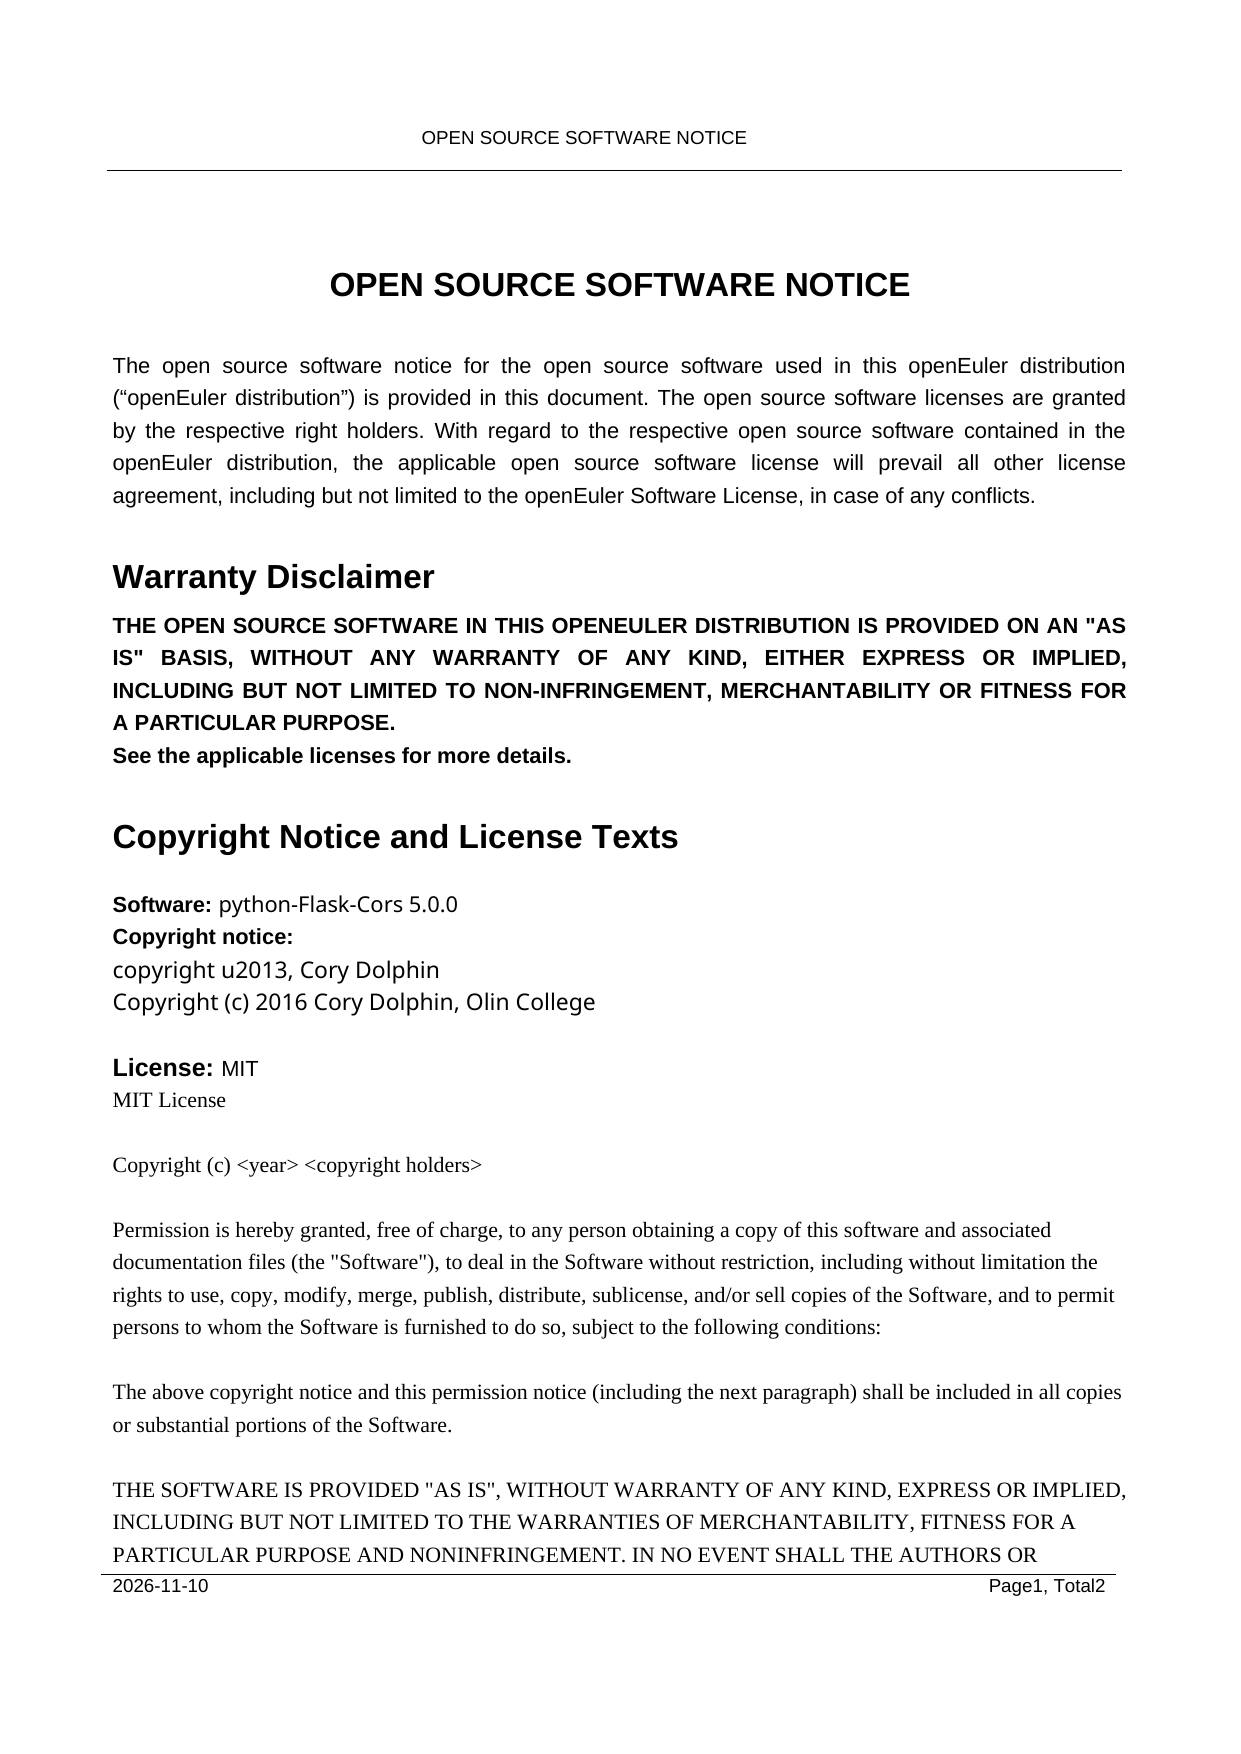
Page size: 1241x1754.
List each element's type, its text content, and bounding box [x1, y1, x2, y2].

text copyright u2013, Cory Dolphin Copyright (c) 2016 Cory Dolphin, Olin College [112, 953, 1128, 1051]
text License: MIT [112, 1051, 1128, 1083]
text THE OPEN SOURCE SOFTWARE IN THIS OPENEULER DISTRIBUTION IS PROVIDED ON AN "AS IS" BASIS, WITHOUT ANY WARRANTY OF ANY KIND, EITHER EXPRESS OR IMPLIED, INCLUDING BUT NOT LIMITED TO NON-INFRINGEMENT, MERCHANTABILITY OR FITNESS FOR A PARTICULAR PURPOSE. See the applicable licenses for more details. [112, 609, 1128, 771]
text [112, 1083, 1128, 1571]
text The open source software notice for the open source software used in this openEuler distribution (“openEuler distribution”) is provided in this document. The open source software licenses are granted by the respective right holders. With regard to the respective open source software contained in the openEuler distribution, the applicable open source software license will prevail all other license agreement, including but not limited to the openEuler Software License, in case of any conflicts. [112, 349, 1128, 511]
text Copyright notice: [112, 921, 1128, 953]
text Copyright Notice and License Texts [112, 804, 1128, 869]
text Warranty Disclaimer [112, 544, 1128, 609]
text OPEN SOURCE SOFTWARE NOTICE [112, 251, 1128, 316]
text Software: python-Flask-Cors 5.0.0 [112, 888, 1128, 921]
